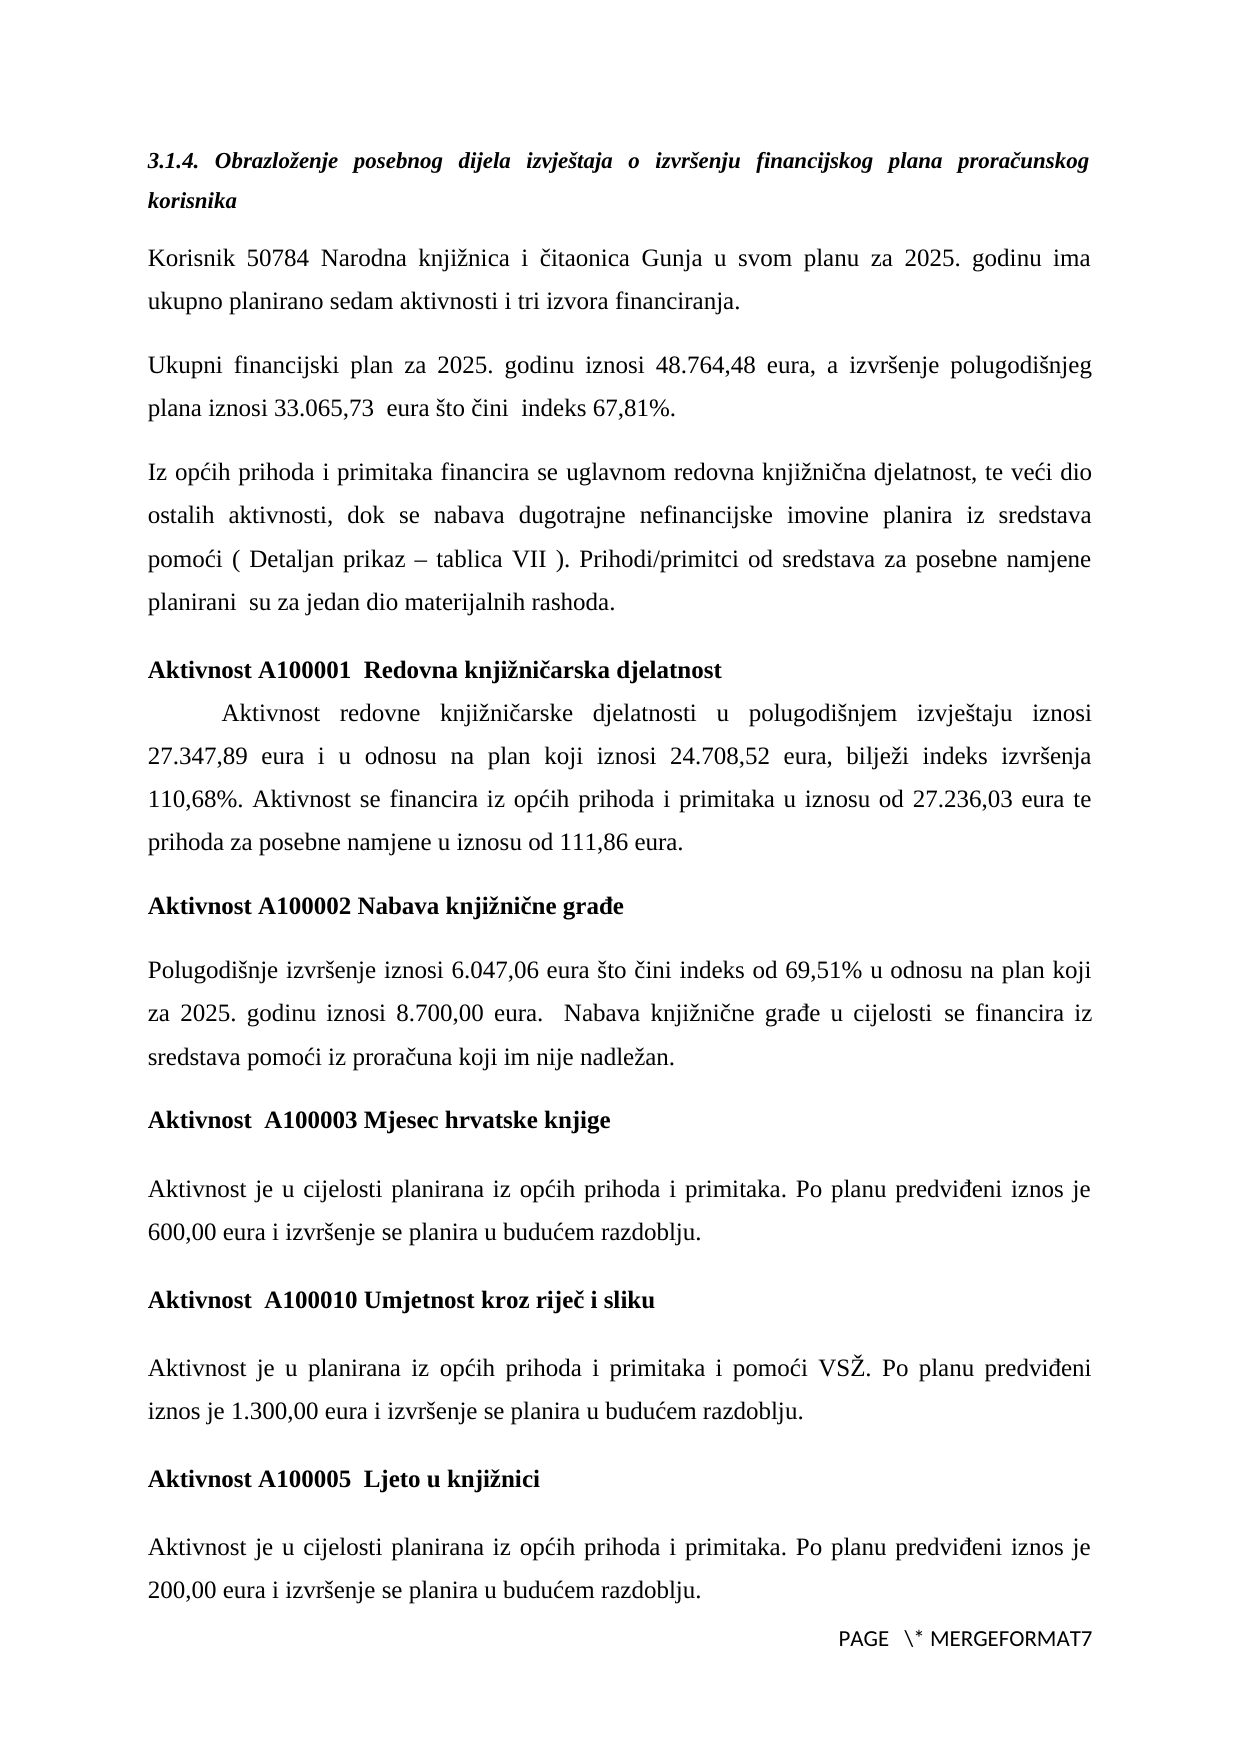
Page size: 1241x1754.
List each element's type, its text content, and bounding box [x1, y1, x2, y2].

text Aktivnost A100001 Redovna knjižničarska djelatnost [148, 655, 1093, 684]
text Aktivnost A100005 Ljeto u knjižnici [148, 1464, 1093, 1493]
text Iz općih prihoda i primitaka financira se uglavnom redovna knjižnična djelatnost, te veći dio ostalih aktivnosti, dok se nabava dugotrajne nefinancijske imovine planira iz sredstava pomoći ( Detaljan prikaz – tablica VII ). Prihodi/primitci od sredstava za posebne namjene planirani su za jedan dio materijalnih rashoda. [148, 457, 1093, 616]
text Aktivnost je u cijelosti planirana iz općih prihoda i primitaka. Po planu predviđeni iznos je 600,00 eura i izvršenje se planira u budućem razdoblju. [148, 1174, 1093, 1246]
text Aktivnost je u cijelosti planirana iz općih prihoda i primitaka. Po planu predviđeni iznos je 200,00 eura i izvršenje se planira u budućem razdoblju. [148, 1532, 1093, 1604]
text 3.1.4. Obrazloženje posebnog dijela izvještaja o izvršenju financijskog plana proračunskog korisnika [148, 148, 1093, 213]
text Ukupni financijski plan za 2025. godinu iznosi 48.764,48 eura, a izvršenje polugodišnjeg plana iznosi 33.065,73 eura što čini indeks 67,81%. [148, 350, 1093, 422]
text Aktivnost A100010 Umjetnost kroz riječ i sliku [148, 1285, 1093, 1314]
text Aktivnost A100002 Nabava knjižnične građe [148, 891, 1093, 920]
text Aktivnost je u planirana iz općih prihoda i primitaka i pomoći VSŽ. Po planu predviđeni iznos je 1.300,00 eura i izvršenje se planira u budućem razdoblju. [148, 1353, 1093, 1425]
text Aktivnost redovne knjižničarske djelatnosti u polugodišnjem izvještaju iznosi 27.347,89 eura i u odnosu na plan koji iznosi 24.708,52 eura, bilježi indeks izvršenja 110,68%. Aktivnost se financira iz općih prihoda i primitaka u iznosu od 27.236,03 eura te prihoda za posebne namjene u iznosu od 111,86 eura. [148, 698, 1093, 856]
text Polugodišnje izvršenje iznosi 6.047,06 eura što čini indeks od 69,51% u odnosu na plan koji za 2025. godinu iznosi 8.700,00 eura. Nabava knjižnične građe u cijelosti se financira iz sredstava pomoći iz proračuna koji im nije nadležan. [148, 955, 1093, 1070]
text Aktivnost A100003 Mjesec hrvatske knjige [148, 1106, 1093, 1134]
text Korisnik 50784 Narodna knjižnica i čitaonica Gunja u svom planu za 2025. godinu ima ukupno planirano sedam aktivnosti i tri izvora financiranja. [148, 243, 1093, 315]
